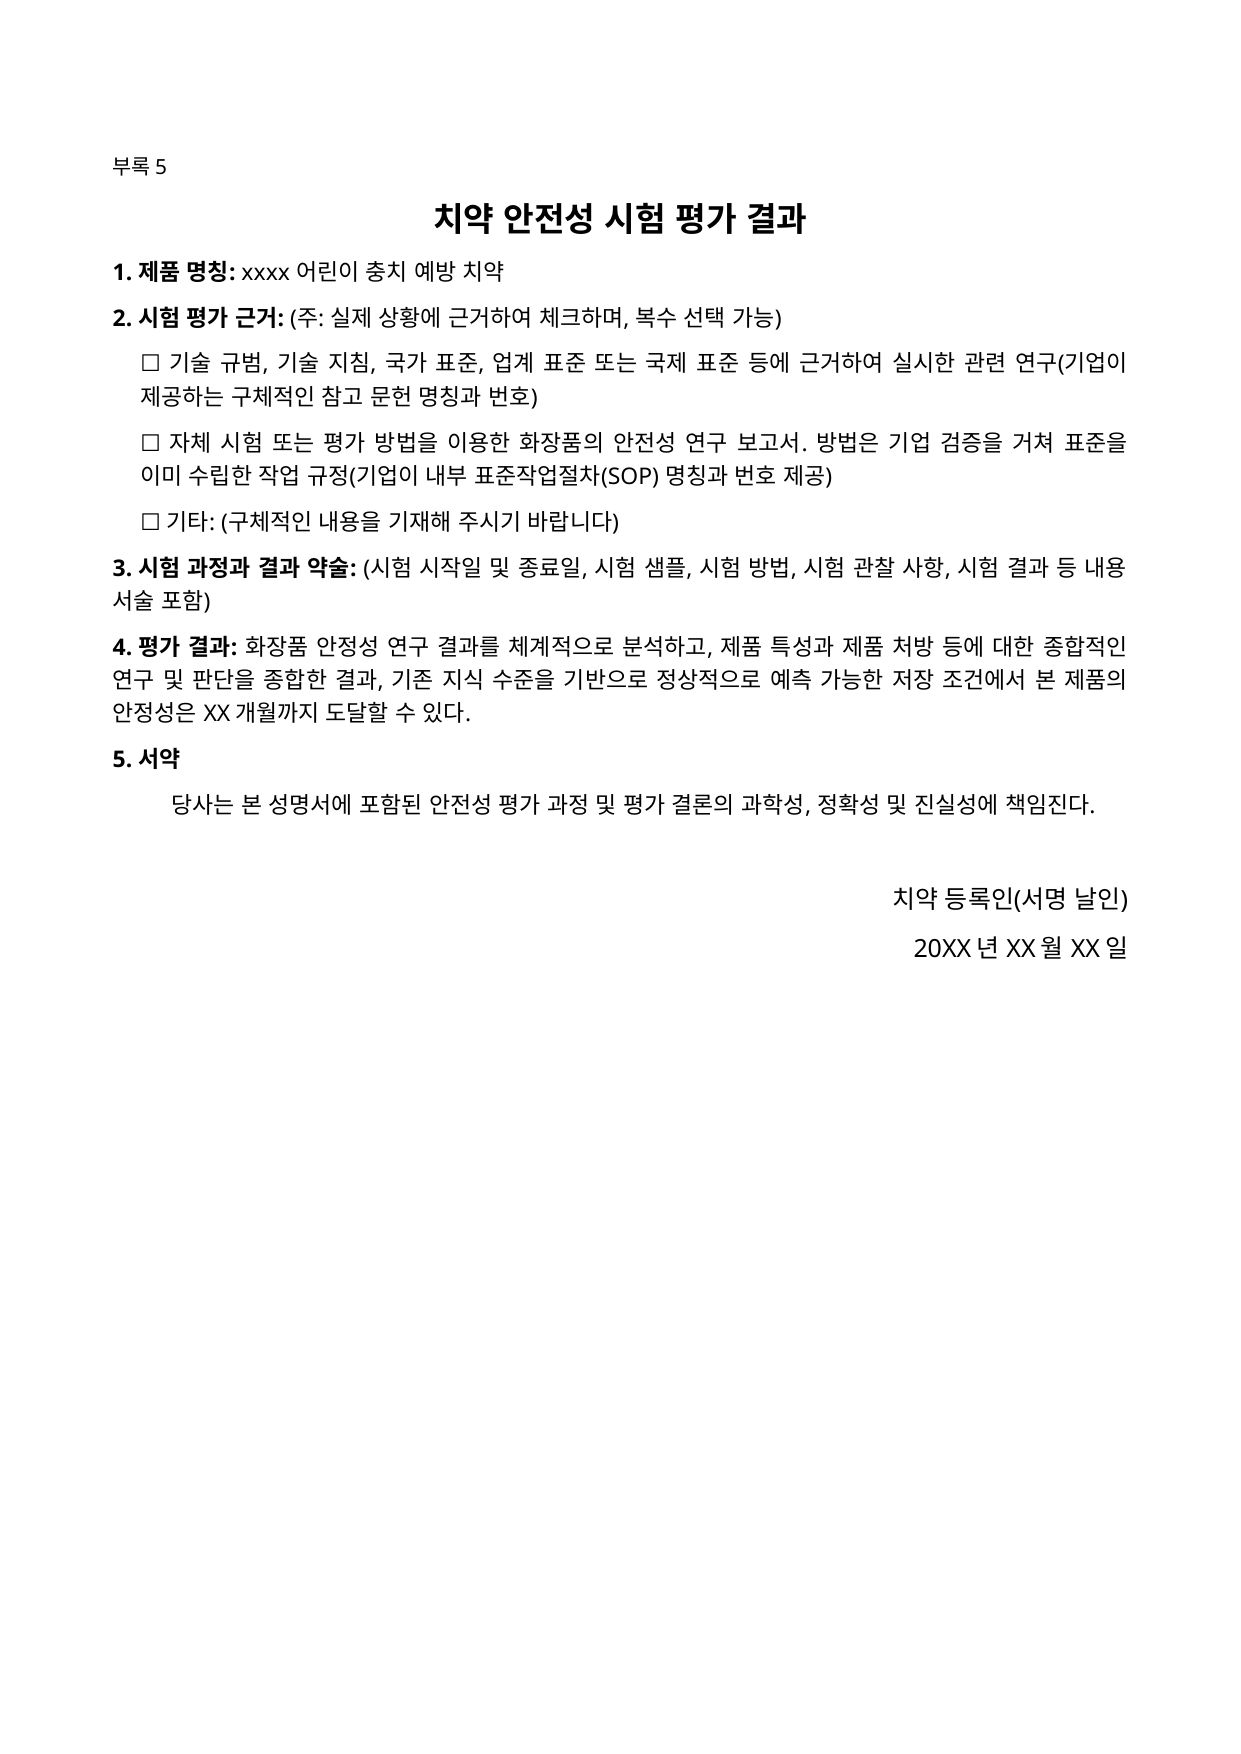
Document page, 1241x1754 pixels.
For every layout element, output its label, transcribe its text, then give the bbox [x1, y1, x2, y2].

text 당사는 본 성명서에 포함된 안전성 평가 과정 및 평가 결론의 과학성, 정확성 및 진실성에 책임진다. [112, 787, 1128, 820]
list 평가 결과: 화장품 안정성 연구 결과를 체계적으로 분석하고, 제품 특성과 제품 처방 등에 대한 종합적인 연구 및 판단을 종합한 결과, 기존 지식 수준을 기반으로 정상적으로 예측 가능한 저장 조건에서 본 제품의 안정성은 XX개월까지 도달할 수 있다. [112, 628, 1128, 728]
list 시험 과정과 결과 약술: (시험 시작일 및 종료일, 시험 샘플, 시험 방법, 시험 관찰 사항, 시험 결과 등 내용 서술 포함) [112, 549, 1128, 616]
text ☐ 기술 규범, 기술 지침, 국가 표준, 업계 표준 또는 국제 표준 등에 근거하여 실시한 관련 연구(기업이 제공하는 구체적인 참고 문헌 명칭과 번호) [140, 345, 1128, 412]
list 서약 [112, 741, 1128, 774]
text 20XX년 XX월 XX일 [112, 928, 1128, 964]
list 제품 명칭: xxxx 어린이 충치 예방 치약 [112, 253, 1128, 287]
text ☐ 자체 시험 또는 평가 방법을 이용한 화장품의 안전성 연구 보고서. 방법은 기업 검증을 거쳐 표준을 이미 수립한 작업 규정(기업이 내부 표준작업절차(SOP) 명칭과 번호 제공) [140, 424, 1128, 491]
list 시험 평가 근거: (주: 실제 상황에 근거하여 체크하며, 복수 선택 가능) [112, 299, 1128, 333]
text 부록5 [112, 150, 1128, 180]
text 치약 안전성 시험 평가 결과 [112, 193, 1128, 241]
text ☐ 기타: (구체적인 내용을 기재해 주시기 바랍니다) [140, 503, 1128, 537]
text 치약 등록인(서명 날인) [112, 879, 1128, 916]
